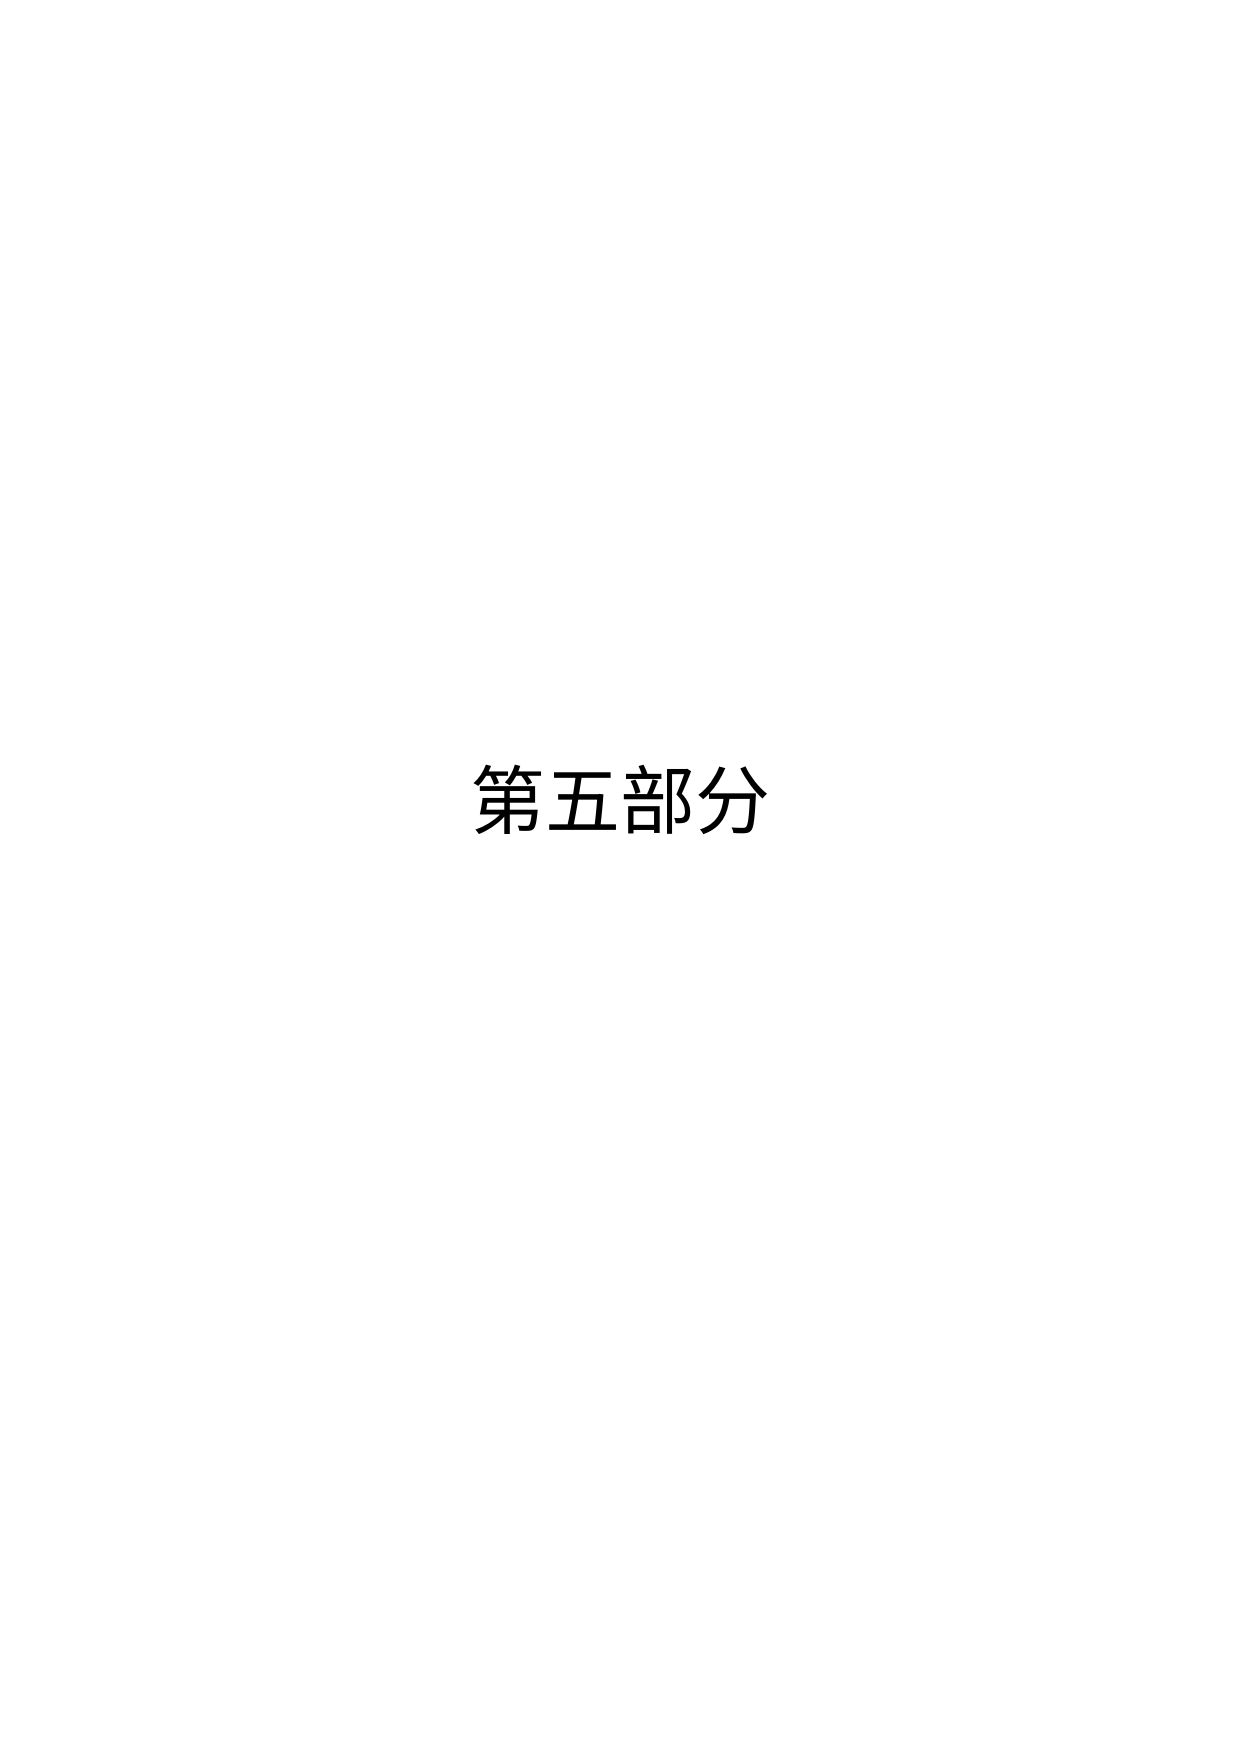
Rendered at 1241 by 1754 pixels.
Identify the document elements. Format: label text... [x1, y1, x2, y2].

text 第五部分 [75, 731, 1165, 861]
